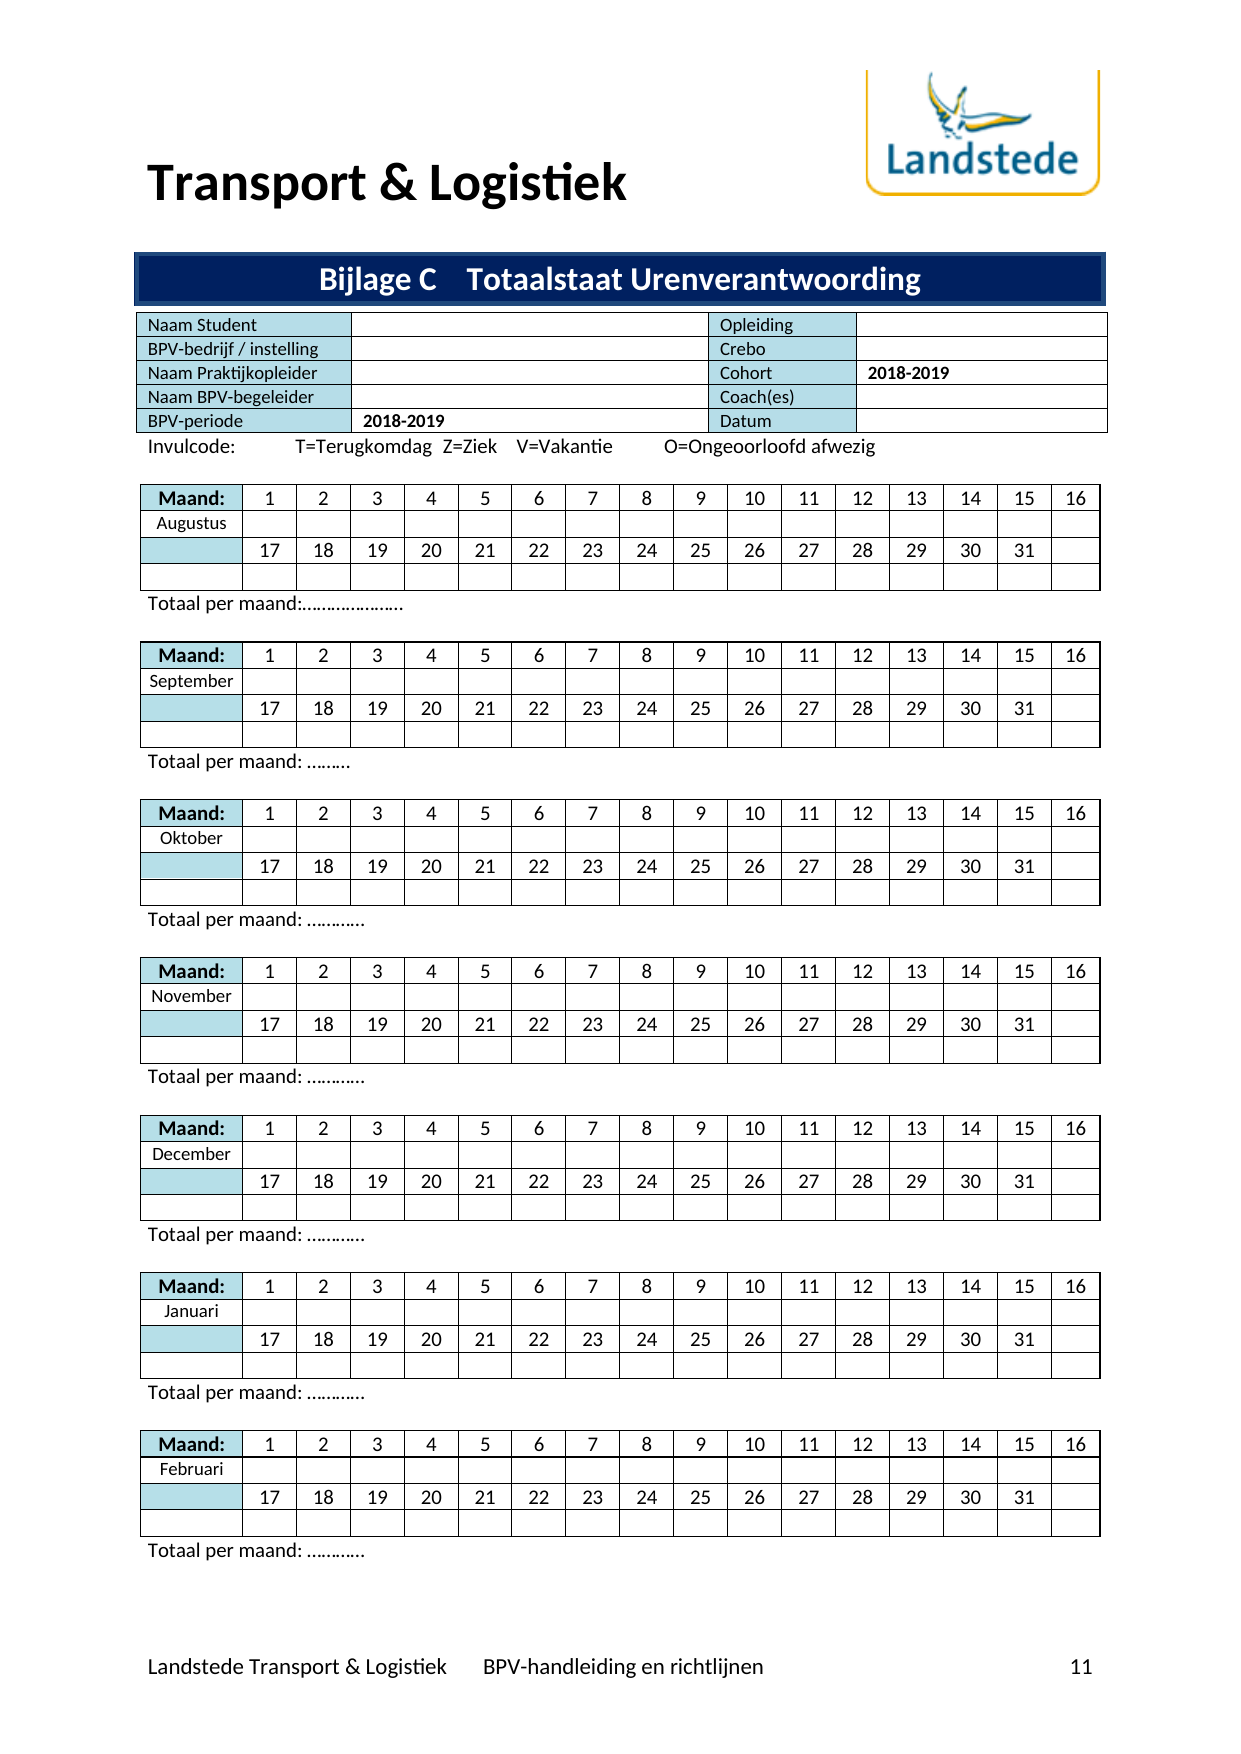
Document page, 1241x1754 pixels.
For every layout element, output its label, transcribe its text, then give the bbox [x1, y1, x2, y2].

table_cell [566, 511, 619, 537]
table_cell [243, 564, 296, 589]
table_header [352, 313, 708, 336]
table_cell [1052, 1326, 1099, 1352]
table_cell BPV-periode [137, 409, 351, 432]
table_header 10 [728, 1273, 781, 1299]
table_cell 2018-2019 [352, 409, 708, 432]
table_cell [512, 1510, 565, 1536]
table_cell [243, 669, 296, 694]
table_cell 31 [998, 538, 1051, 563]
table_cell [512, 1195, 565, 1220]
table_cell [351, 1195, 404, 1220]
table_cell [351, 564, 404, 589]
table_header 2 [297, 643, 350, 668]
table_header 15 [998, 1273, 1051, 1299]
text Totaal per maand: ………… [148, 1379, 1093, 1404]
table_cell [459, 511, 511, 537]
table_cell [297, 669, 350, 694]
table_cell [459, 1353, 511, 1378]
table_header 15 [998, 1116, 1051, 1141]
table_header 4 [405, 1431, 458, 1456]
table_header 15 [998, 643, 1051, 668]
table_header 12 [836, 958, 889, 983]
table_cell [351, 1037, 404, 1063]
table_cell [890, 1458, 943, 1483]
table_header 14 [944, 1273, 997, 1299]
table_cell [944, 1037, 997, 1063]
table_header 12 [836, 1116, 889, 1141]
table_cell [297, 1458, 350, 1483]
table_cell [728, 984, 781, 1010]
table_cell [620, 1353, 673, 1378]
table_cell [782, 511, 835, 537]
table_header 3 [351, 1273, 404, 1299]
table_cell [512, 827, 565, 852]
table_cell 20 [405, 1326, 458, 1352]
table_cell [512, 669, 565, 694]
table_cell 20 [405, 695, 458, 721]
table_cell 31 [998, 853, 1051, 878]
table_cell [351, 984, 404, 1010]
table_cell 25 [674, 853, 727, 878]
table_cell [405, 1510, 458, 1536]
table_cell [566, 722, 619, 747]
table_cell [782, 1353, 835, 1378]
table_cell [243, 1510, 296, 1536]
table_cell Oktober [141, 827, 242, 852]
table_cell [512, 1458, 565, 1483]
table_cell 29 [890, 1484, 943, 1509]
table_cell [459, 1510, 511, 1536]
table_header 12 [836, 485, 889, 510]
table_cell Augustus [141, 511, 242, 537]
table_cell [728, 1300, 781, 1325]
table_cell [243, 1037, 296, 1063]
table_cell [297, 1142, 350, 1167]
table_header Naam Student [137, 313, 351, 336]
table_cell [141, 1484, 242, 1509]
table_header Opleiding [709, 313, 856, 336]
table_header 16 [1052, 958, 1099, 983]
table_header 5 [459, 1116, 511, 1141]
table_header 14 [944, 800, 997, 826]
table_header 3 [351, 1431, 404, 1456]
table_cell [836, 880, 889, 905]
table_header 10 [728, 643, 781, 668]
table_cell [998, 722, 1051, 747]
table_cell [1052, 1169, 1099, 1194]
table_cell [782, 984, 835, 1010]
table_cell 27 [782, 1169, 835, 1194]
table_header Maand: [141, 643, 242, 668]
table_cell [836, 1195, 889, 1220]
table_cell 17 [243, 1011, 296, 1036]
table_header 3 [351, 1116, 404, 1141]
table_cell BPV-bedrijf / instelling [137, 337, 351, 360]
table_cell [405, 669, 458, 694]
table_cell [1052, 564, 1099, 589]
table_cell [459, 1195, 511, 1220]
table_cell 21 [459, 538, 511, 563]
table_cell [351, 669, 404, 694]
table_cell 24 [620, 1326, 673, 1352]
table_cell [405, 722, 458, 747]
table_cell 27 [782, 1484, 835, 1509]
table_header 6 [512, 485, 565, 510]
table_cell [297, 1037, 350, 1063]
table_header 1 [243, 800, 296, 826]
table_cell [620, 1300, 673, 1325]
table_cell [459, 1142, 511, 1167]
table_cell [405, 1300, 458, 1325]
table_cell [351, 1353, 404, 1378]
table_cell [1052, 1484, 1099, 1509]
table_cell [351, 1510, 404, 1536]
table_header 4 [405, 1116, 458, 1141]
table_cell [141, 1169, 242, 1194]
table_header 6 [512, 1273, 565, 1299]
table_cell [141, 1326, 242, 1352]
table_cell [782, 1458, 835, 1483]
table_cell 22 [512, 1011, 565, 1036]
table_cell [620, 511, 673, 537]
table_cell [890, 722, 943, 747]
table_cell [620, 1142, 673, 1167]
table_cell 21 [459, 853, 511, 878]
table_cell December [141, 1142, 242, 1167]
table_header 1 [243, 1273, 296, 1299]
table_header 5 [459, 800, 511, 826]
table_cell 26 [728, 538, 781, 563]
table_cell 30 [944, 538, 997, 563]
table_cell 31 [998, 1326, 1051, 1352]
table_cell [512, 1037, 565, 1063]
table_header 9 [674, 643, 727, 668]
table_cell [1052, 695, 1099, 721]
table_cell [674, 1037, 727, 1063]
table_cell 26 [728, 1326, 781, 1352]
table_header 14 [944, 958, 997, 983]
table_header 7 [566, 958, 619, 983]
table_cell 23 [566, 853, 619, 878]
table_cell [782, 827, 835, 852]
table_cell [944, 827, 997, 852]
table_cell 24 [620, 695, 673, 721]
text Totaal per maand: ……… [148, 748, 1093, 774]
table_cell [512, 564, 565, 589]
table_cell [728, 1510, 781, 1536]
table_header 9 [674, 1431, 727, 1456]
table_cell 28 [836, 1326, 889, 1352]
table_header 8 [620, 1116, 673, 1141]
table_header 15 [998, 485, 1051, 510]
table_cell 19 [351, 1011, 404, 1036]
table_header 12 [836, 643, 889, 668]
table_header 7 [566, 1116, 619, 1141]
table_cell 22 [512, 538, 565, 563]
table_cell 25 [674, 1169, 727, 1194]
table_header 5 [459, 1273, 511, 1299]
table_header 9 [674, 800, 727, 826]
table_cell [728, 564, 781, 589]
table_cell Naam BPV-begeleider [137, 385, 351, 408]
table_cell 24 [620, 1169, 673, 1194]
table_cell 21 [459, 1169, 511, 1194]
table_cell 29 [890, 853, 943, 878]
table_cell [674, 669, 727, 694]
table_cell [243, 880, 296, 905]
table_cell [944, 1300, 997, 1325]
table_cell [620, 722, 673, 747]
table_cell [297, 880, 350, 905]
table_cell [674, 1300, 727, 1325]
table_cell [405, 1353, 458, 1378]
table_header 9 [674, 485, 727, 510]
table_cell [405, 1458, 458, 1483]
table_cell [566, 880, 619, 905]
table_cell [620, 669, 673, 694]
table_cell [459, 984, 511, 1010]
table_header 13 [890, 643, 943, 668]
table_cell 24 [620, 538, 673, 563]
table_cell 22 [512, 1169, 565, 1194]
table_cell [890, 1300, 943, 1325]
table_header Maand: [141, 800, 242, 826]
table_cell [243, 511, 296, 537]
table_cell [857, 409, 1107, 432]
table_header 11 [782, 485, 835, 510]
table_cell [728, 511, 781, 537]
table_header 15 [998, 800, 1051, 826]
table_cell [998, 1195, 1051, 1220]
table_header 13 [890, 1431, 943, 1456]
table_cell Naam Praktijkopleider [137, 361, 351, 384]
table_cell 19 [351, 853, 404, 878]
table_header 1 [243, 958, 296, 983]
table_header 3 [351, 485, 404, 510]
table_cell [243, 1353, 296, 1378]
table_cell 20 [405, 853, 458, 878]
table_cell 19 [351, 538, 404, 563]
table_cell 25 [674, 1484, 727, 1509]
table_cell 18 [297, 538, 350, 563]
table_cell 27 [782, 853, 835, 878]
table_cell [243, 1458, 296, 1483]
table_cell 30 [944, 1169, 997, 1194]
table_cell [243, 1195, 296, 1220]
table_cell 17 [243, 853, 296, 878]
table_cell [836, 669, 889, 694]
table_cell [351, 1458, 404, 1483]
table_cell [620, 1195, 673, 1220]
table_cell [459, 669, 511, 694]
table_cell [1052, 1353, 1099, 1378]
table_cell 19 [351, 695, 404, 721]
table_cell [459, 880, 511, 905]
table_cell 25 [674, 1326, 727, 1352]
table_cell [459, 827, 511, 852]
table_header 14 [944, 1431, 997, 1456]
table_cell [998, 669, 1051, 694]
table_cell 22 [512, 1484, 565, 1509]
table_cell [944, 564, 997, 589]
table_header 10 [728, 1431, 781, 1456]
table_cell [351, 722, 404, 747]
table_cell 29 [890, 1011, 943, 1036]
picture [865, 70, 1100, 196]
table_cell [1052, 538, 1099, 563]
table_header 11 [782, 958, 835, 983]
text Totaal per maand: ………… [148, 1221, 1093, 1247]
table_cell 30 [944, 1011, 997, 1036]
table_header 11 [782, 1273, 835, 1299]
table_header 13 [890, 1273, 943, 1299]
table_header 8 [620, 1431, 673, 1456]
table_header 16 [1052, 643, 1099, 668]
table_cell [1052, 1011, 1099, 1036]
table_cell 23 [566, 538, 619, 563]
table_header 1 [243, 643, 296, 668]
table_cell 28 [836, 1169, 889, 1194]
table_cell [890, 827, 943, 852]
table_header 2 [297, 1116, 350, 1141]
table_cell [459, 1458, 511, 1483]
table_cell [512, 1353, 565, 1378]
table_header 4 [405, 1273, 458, 1299]
table_cell Crebo [709, 337, 856, 360]
table_header 15 [998, 958, 1051, 983]
table_cell [141, 1037, 242, 1063]
table_cell [243, 827, 296, 852]
table_cell [782, 880, 835, 905]
table_header Maand: [141, 958, 242, 983]
table_header 4 [405, 958, 458, 983]
table_cell [674, 880, 727, 905]
table_cell [836, 1510, 889, 1536]
table_cell [728, 1037, 781, 1063]
table_cell 19 [351, 1326, 404, 1352]
table_cell [782, 1142, 835, 1167]
table_cell 17 [243, 538, 296, 563]
table_cell [890, 1510, 943, 1536]
table_header 16 [1052, 1273, 1099, 1299]
table_header 6 [512, 958, 565, 983]
table_header 5 [459, 1431, 511, 1456]
table_cell [1052, 853, 1099, 878]
table_cell 21 [459, 695, 511, 721]
table_cell [890, 1037, 943, 1063]
table_cell 18 [297, 1169, 350, 1194]
table_cell [674, 722, 727, 747]
table_cell 24 [620, 1484, 673, 1509]
table_cell [566, 669, 619, 694]
table_cell [782, 669, 835, 694]
table_header 10 [728, 958, 781, 983]
table_cell [1052, 1142, 1099, 1167]
table_cell [405, 827, 458, 852]
table_header 8 [620, 485, 673, 510]
table_cell [674, 1195, 727, 1220]
table_cell [674, 984, 727, 1010]
table_cell [728, 669, 781, 694]
table_cell [512, 722, 565, 747]
table_cell [566, 1353, 619, 1378]
table_cell [351, 880, 404, 905]
table_header Maand: [141, 1431, 242, 1456]
table_cell 20 [405, 1169, 458, 1194]
table_header 10 [728, 485, 781, 510]
table_cell [728, 1195, 781, 1220]
table_cell [141, 695, 242, 721]
table_cell [141, 1353, 242, 1378]
table_header 3 [351, 800, 404, 826]
table_cell 31 [998, 1484, 1051, 1509]
table_header 13 [890, 958, 943, 983]
table_cell [890, 1142, 943, 1167]
table_cell [243, 984, 296, 1010]
table_cell 23 [566, 695, 619, 721]
table_header 16 [1052, 1431, 1099, 1456]
table_cell 26 [728, 1484, 781, 1509]
table_cell 20 [405, 1011, 458, 1036]
table_cell [998, 827, 1051, 852]
table_cell [141, 1510, 242, 1536]
table_cell [836, 1300, 889, 1325]
table_header 15 [998, 1431, 1051, 1456]
table_cell [512, 880, 565, 905]
table_cell [566, 1037, 619, 1063]
table_cell [944, 1510, 997, 1536]
table_cell 29 [890, 538, 943, 563]
table_cell [857, 337, 1107, 360]
table_header 8 [620, 643, 673, 668]
table_cell [728, 1353, 781, 1378]
table_cell [1052, 511, 1099, 537]
table_header 2 [297, 1273, 350, 1299]
table_cell [998, 564, 1051, 589]
table_header Maand: [141, 485, 242, 510]
table_cell [512, 511, 565, 537]
table_cell [297, 1300, 350, 1325]
table_cell [512, 1300, 565, 1325]
table_cell 2018-2019 [857, 361, 1107, 384]
table_header 10 [728, 800, 781, 826]
table_cell [998, 880, 1051, 905]
table_cell 17 [243, 1484, 296, 1509]
table_header 7 [566, 643, 619, 668]
table_header 5 [459, 958, 511, 983]
table_cell 21 [459, 1326, 511, 1352]
table_cell [890, 511, 943, 537]
table_cell [782, 722, 835, 747]
table_cell [405, 1195, 458, 1220]
table_cell [674, 1142, 727, 1167]
table_cell [1052, 722, 1099, 747]
table_cell [566, 1458, 619, 1483]
table_cell [944, 1142, 997, 1167]
table_header 8 [620, 1273, 673, 1299]
table_header 8 [620, 958, 673, 983]
table_cell [405, 1142, 458, 1167]
table_cell [836, 1353, 889, 1378]
table_cell [405, 564, 458, 589]
table_cell [998, 1037, 1051, 1063]
text Invulcode: T=Terugkomdag Z=Ziek V=Vakantie O=Ongeoorloofd afwezig [148, 433, 1093, 458]
table_cell 29 [890, 1326, 943, 1352]
table_cell [297, 1510, 350, 1536]
table_cell [566, 1300, 619, 1325]
table_cell 20 [405, 538, 458, 563]
table_cell 27 [782, 1011, 835, 1036]
table_cell [243, 1142, 296, 1167]
table_header 4 [405, 643, 458, 668]
table_cell [944, 1458, 997, 1483]
table_cell 27 [782, 538, 835, 563]
table_header 12 [836, 1273, 889, 1299]
table_header 11 [782, 1431, 835, 1456]
table_cell [782, 1300, 835, 1325]
table_cell 29 [890, 1169, 943, 1194]
table_header 11 [782, 1116, 835, 1141]
text Totaal per maand: ………… [148, 1537, 1093, 1562]
table_cell 26 [728, 695, 781, 721]
table_cell [890, 564, 943, 589]
table_header 8 [620, 800, 673, 826]
table_cell [351, 511, 404, 537]
table_cell Datum [709, 409, 856, 432]
text Totaal per maand: ………… [148, 1064, 1093, 1089]
table_cell 23 [566, 1326, 619, 1352]
table_cell 17 [243, 695, 296, 721]
table_cell 23 [566, 1169, 619, 1194]
table_cell [890, 1353, 943, 1378]
table_cell [297, 1195, 350, 1220]
table_cell [782, 1195, 835, 1220]
table_cell [141, 1011, 242, 1036]
text Totaal per maand: ………… [148, 906, 1093, 931]
table_cell 18 [297, 695, 350, 721]
table_cell [620, 827, 673, 852]
table_header 10 [728, 1116, 781, 1141]
table_cell [857, 385, 1107, 408]
table_cell 18 [297, 1011, 350, 1036]
table_cell [890, 1195, 943, 1220]
table_cell [1052, 1195, 1099, 1220]
table_header 6 [512, 800, 565, 826]
table_header 14 [944, 485, 997, 510]
table_cell [141, 722, 242, 747]
table_cell [998, 984, 1051, 1010]
table_cell 24 [620, 853, 673, 878]
table_cell [944, 669, 997, 694]
table_header 13 [890, 1116, 943, 1141]
table_header 7 [566, 1273, 619, 1299]
table_header 13 [890, 800, 943, 826]
table_cell 25 [674, 538, 727, 563]
table_header 16 [1052, 1116, 1099, 1141]
table_cell [674, 511, 727, 537]
table_cell [836, 564, 889, 589]
table_cell September [141, 669, 242, 694]
table_cell 18 [297, 853, 350, 878]
table_cell [782, 1037, 835, 1063]
table_cell [620, 880, 673, 905]
table_cell 26 [728, 1169, 781, 1194]
table_cell 28 [836, 853, 889, 878]
table_cell 17 [243, 1169, 296, 1194]
table_cell 28 [836, 695, 889, 721]
table_cell [836, 1037, 889, 1063]
table_cell [405, 984, 458, 1010]
table_cell [1052, 880, 1099, 905]
table_cell 18 [297, 1326, 350, 1352]
table_cell [141, 1195, 242, 1220]
table_header 5 [459, 643, 511, 668]
table_cell [728, 827, 781, 852]
table_cell 22 [512, 695, 565, 721]
table_header 14 [944, 643, 997, 668]
table_cell [620, 984, 673, 1010]
table_cell [352, 385, 708, 408]
table_cell [459, 564, 511, 589]
table_header 6 [512, 1116, 565, 1141]
table_cell [728, 1142, 781, 1167]
table_cell [297, 511, 350, 537]
table_header 6 [512, 1431, 565, 1456]
table_cell [351, 1142, 404, 1167]
table_header 7 [566, 485, 619, 510]
table_cell [728, 1458, 781, 1483]
table_cell 28 [836, 538, 889, 563]
table_cell [998, 1142, 1051, 1167]
table_cell 25 [674, 1011, 727, 1036]
table_header 1 [243, 485, 296, 510]
table_cell [998, 1458, 1051, 1483]
table_cell [1052, 1300, 1099, 1325]
table_cell 20 [405, 1484, 458, 1509]
table_cell [998, 1353, 1051, 1378]
table_cell Coach(es) [709, 385, 856, 408]
table_cell [297, 722, 350, 747]
text Transport & Logistiek [148, 148, 1093, 214]
table_cell [405, 880, 458, 905]
table_cell [566, 1195, 619, 1220]
table_cell [674, 1458, 727, 1483]
table_header 7 [566, 800, 619, 826]
table_cell 30 [944, 853, 997, 878]
table_header 9 [674, 958, 727, 983]
table_cell November [141, 984, 242, 1010]
table_cell 25 [674, 695, 727, 721]
table_cell 18 [297, 1484, 350, 1509]
table_cell 22 [512, 853, 565, 878]
table_cell [405, 1037, 458, 1063]
table_cell [890, 669, 943, 694]
table_cell [782, 1510, 835, 1536]
table_cell 19 [351, 1169, 404, 1194]
table_cell [728, 722, 781, 747]
table_cell Cohort [709, 361, 856, 384]
table_cell [1052, 1510, 1099, 1536]
table_cell [459, 722, 511, 747]
table_cell 21 [459, 1484, 511, 1509]
table_cell [890, 880, 943, 905]
table_cell [297, 564, 350, 589]
text Totaal per maand:………………… [148, 591, 1093, 616]
table_cell [512, 984, 565, 1010]
table_cell [620, 1458, 673, 1483]
table_cell [782, 564, 835, 589]
table_cell [674, 1510, 727, 1536]
table_cell [566, 827, 619, 852]
table_header 4 [405, 800, 458, 826]
table_cell [620, 564, 673, 589]
table_cell [1052, 827, 1099, 852]
table_cell [351, 827, 404, 852]
table_header 2 [297, 485, 350, 510]
table_header 2 [297, 800, 350, 826]
table_header 1 [243, 1431, 296, 1456]
table_header 16 [1052, 800, 1099, 826]
table_cell [566, 564, 619, 589]
table_header [857, 313, 1107, 336]
table_cell 29 [890, 695, 943, 721]
table_cell [1052, 1037, 1099, 1063]
table_cell [620, 1510, 673, 1536]
table_cell [836, 827, 889, 852]
table_cell [674, 564, 727, 589]
table_cell [243, 722, 296, 747]
table_cell [890, 984, 943, 1010]
table_cell [1052, 984, 1099, 1010]
table_cell 17 [243, 1326, 296, 1352]
table_cell [1052, 1458, 1099, 1483]
table_cell [459, 1300, 511, 1325]
table_header Maand: [141, 1273, 242, 1299]
table_cell [459, 1037, 511, 1063]
table_cell 31 [998, 695, 1051, 721]
table_cell Januari [141, 1300, 242, 1325]
text Bijlage C Totaalstaat Urenverantwoording [139, 256, 1101, 301]
table_cell [352, 337, 708, 360]
table_header 3 [351, 958, 404, 983]
table_cell [141, 538, 242, 563]
table_cell [566, 984, 619, 1010]
table_cell [352, 361, 708, 384]
table_cell [1052, 669, 1099, 694]
table_cell [141, 564, 242, 589]
table_cell 22 [512, 1326, 565, 1352]
table_cell [297, 827, 350, 852]
table_cell [944, 1195, 997, 1220]
table_cell [728, 880, 781, 905]
table_cell [836, 984, 889, 1010]
table_cell [351, 1300, 404, 1325]
table_header 9 [674, 1116, 727, 1141]
table_header 4 [405, 485, 458, 510]
table_cell [998, 1510, 1051, 1536]
table_cell 19 [351, 1484, 404, 1509]
table_cell 28 [836, 1484, 889, 1509]
table_cell [944, 984, 997, 1010]
table_header 13 [890, 485, 943, 510]
table_cell [141, 880, 242, 905]
table_cell [512, 1142, 565, 1167]
table_header 3 [351, 643, 404, 668]
table_cell [566, 1510, 619, 1536]
table_header 14 [944, 1116, 997, 1141]
table_cell [141, 853, 242, 878]
table_header 16 [1052, 485, 1099, 510]
table_header 5 [459, 485, 511, 510]
table_cell [836, 1142, 889, 1167]
table_header 12 [836, 1431, 889, 1456]
table_header 1 [243, 1116, 296, 1141]
table_header 12 [836, 800, 889, 826]
table_header 9 [674, 1273, 727, 1299]
table_header 2 [297, 958, 350, 983]
table_cell 30 [944, 1326, 997, 1352]
table_cell [405, 511, 458, 537]
table_cell [944, 880, 997, 905]
table_cell 27 [782, 1326, 835, 1352]
table_header Maand: [141, 1116, 242, 1141]
table_cell 27 [782, 695, 835, 721]
table_header 6 [512, 643, 565, 668]
table_cell 30 [944, 695, 997, 721]
table_cell [944, 722, 997, 747]
table_cell [297, 984, 350, 1010]
table_cell [674, 1353, 727, 1378]
table_cell [674, 827, 727, 852]
table_cell [566, 1142, 619, 1167]
table_cell 21 [459, 1011, 511, 1036]
table_cell [836, 511, 889, 537]
table_cell 23 [566, 1011, 619, 1036]
table_cell [998, 1300, 1051, 1325]
table_cell Februari [141, 1458, 242, 1483]
table_cell 26 [728, 853, 781, 878]
table_header 2 [297, 1431, 350, 1456]
table_cell 24 [620, 1011, 673, 1036]
table_cell [836, 1458, 889, 1483]
table_cell 31 [998, 1169, 1051, 1194]
table_cell 28 [836, 1011, 889, 1036]
table_cell [998, 511, 1051, 537]
table_cell [297, 1353, 350, 1378]
table_cell [243, 1300, 296, 1325]
table_cell [944, 1353, 997, 1378]
table_cell [836, 722, 889, 747]
table_cell 26 [728, 1011, 781, 1036]
table_cell 23 [566, 1484, 619, 1509]
table_cell [944, 511, 997, 537]
table_header 11 [782, 800, 835, 826]
table_cell [620, 1037, 673, 1063]
table_header 7 [566, 1431, 619, 1456]
table_header 11 [782, 643, 835, 668]
table_cell 31 [998, 1011, 1051, 1036]
table_cell 30 [944, 1484, 997, 1509]
